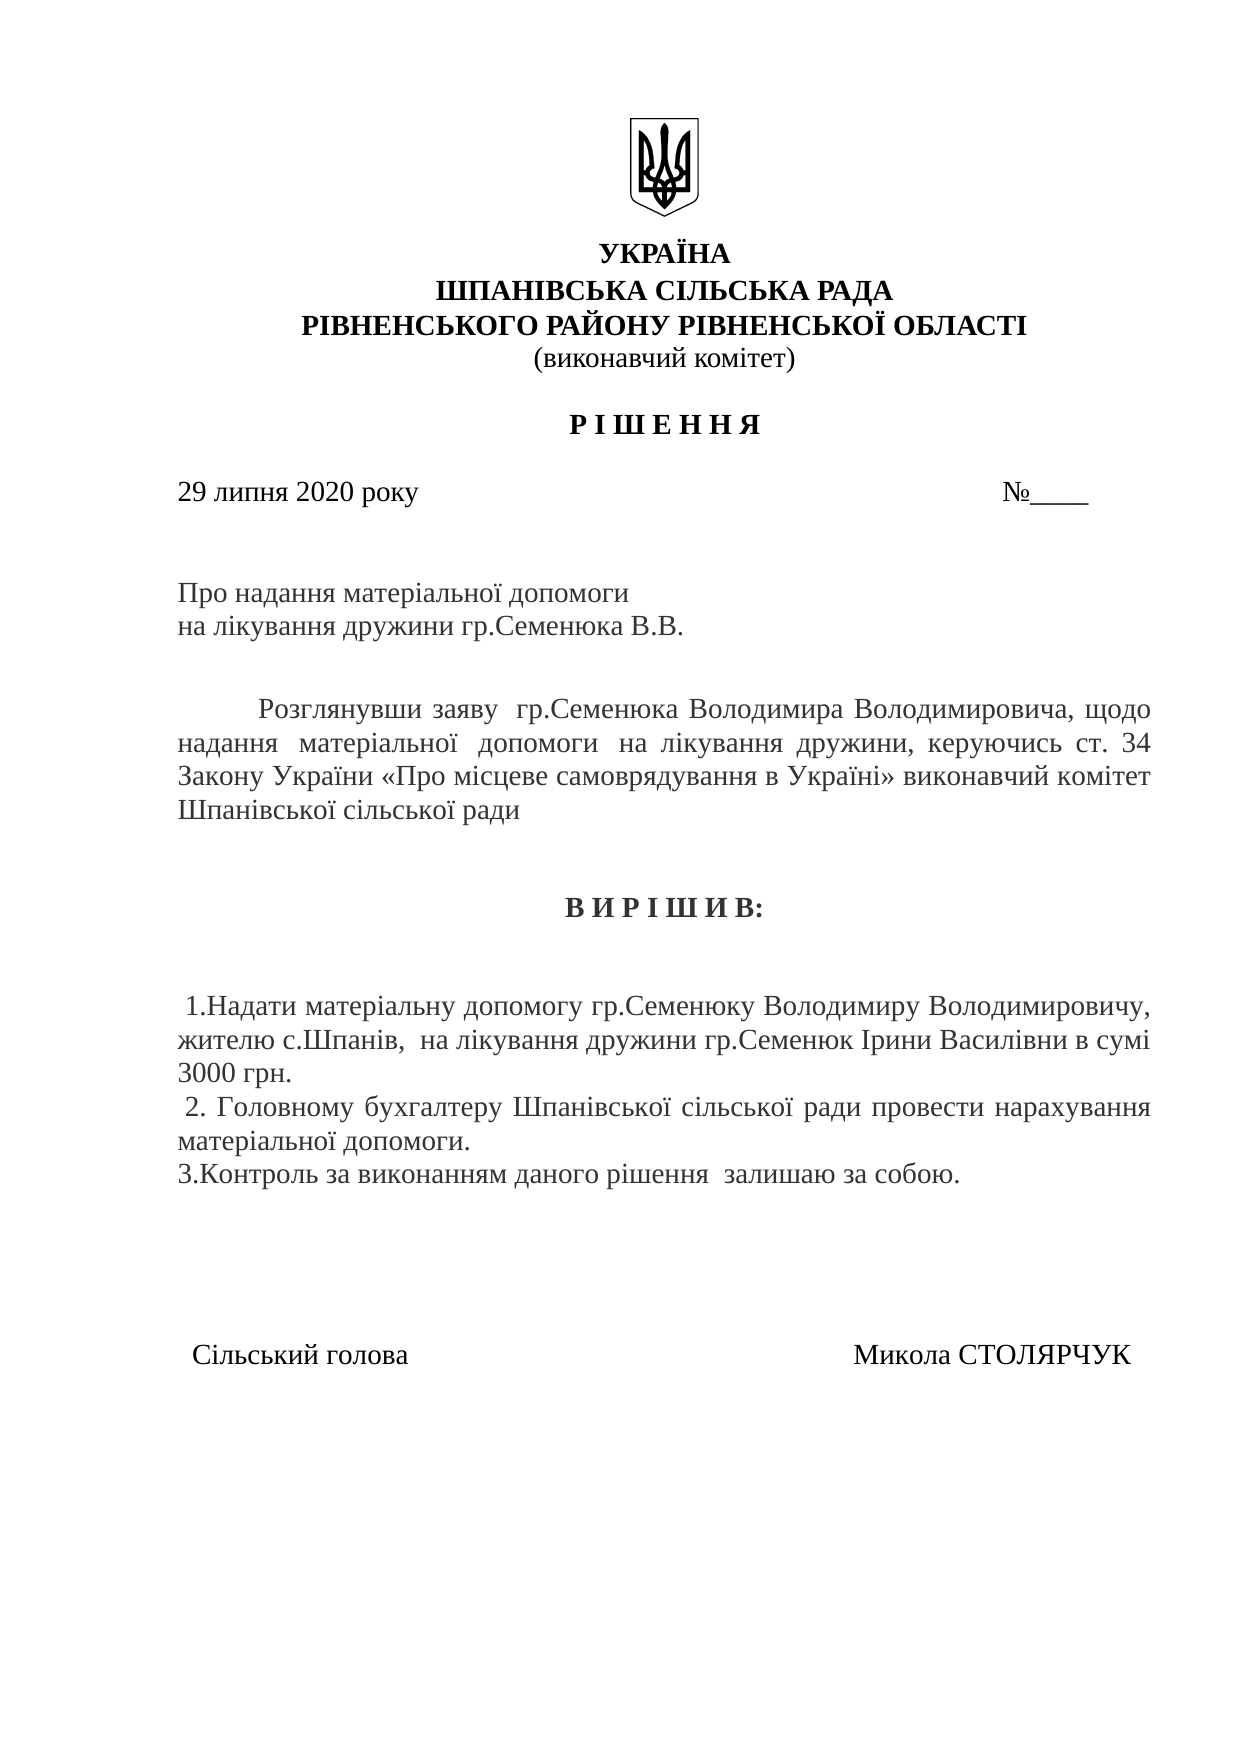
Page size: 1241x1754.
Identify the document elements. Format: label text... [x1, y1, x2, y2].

text 3.Контроль за виконанням даного рішення залишаю за собою. [177, 1156, 1152, 1190]
text Україна [177, 236, 1152, 269]
text В И Р І Ш И В: [177, 890, 1152, 924]
text 2. Головному бухгалтеру Шпанівської сільської ради провести нарахування матеріальної допомоги. [177, 1089, 1152, 1156]
text Сільський голова Микола СТОЛЯРЧУК [177, 1337, 1152, 1371]
text Р І Ш Е Н Н Я [177, 407, 1152, 441]
text 1.Надати матеріальну допомогу гр.Семенюку Володимиру Володимировичу, жителю с.Шпанів, на лікування дружини гр.Семенюк Ірини Василівни в сумі 3000 грн. [177, 988, 1152, 1089]
text РІВНЕНСЬКОГО РАЙОНУ РІВНЕНСЬКОЇ ОБЛАСТІ [177, 317, 1152, 340]
text Розглянувши заяву гр.Семенюка Володимира Володимировича, щодо надання матеріальної допомоги на лікування дружини, керуючись ст. 34 Закону України «Про місцеве самоврядування в Україні» виконавчий комітет Шпанівської сільської ради [177, 691, 1152, 825]
subtitle ШПАНІВСЬКА сільська рада [177, 282, 853, 305]
text (виконавчий комітет) [177, 340, 1152, 374]
text 29 липня 2020 року №____ [177, 474, 1152, 508]
text на лікування дружини гр.Семенюка В.В. [177, 608, 1152, 642]
subtitle ШПАНІВСЬКА сільська рада [871, 282, 1152, 305]
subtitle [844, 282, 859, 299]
text Про надання матеріальної допомоги [177, 575, 1152, 608]
